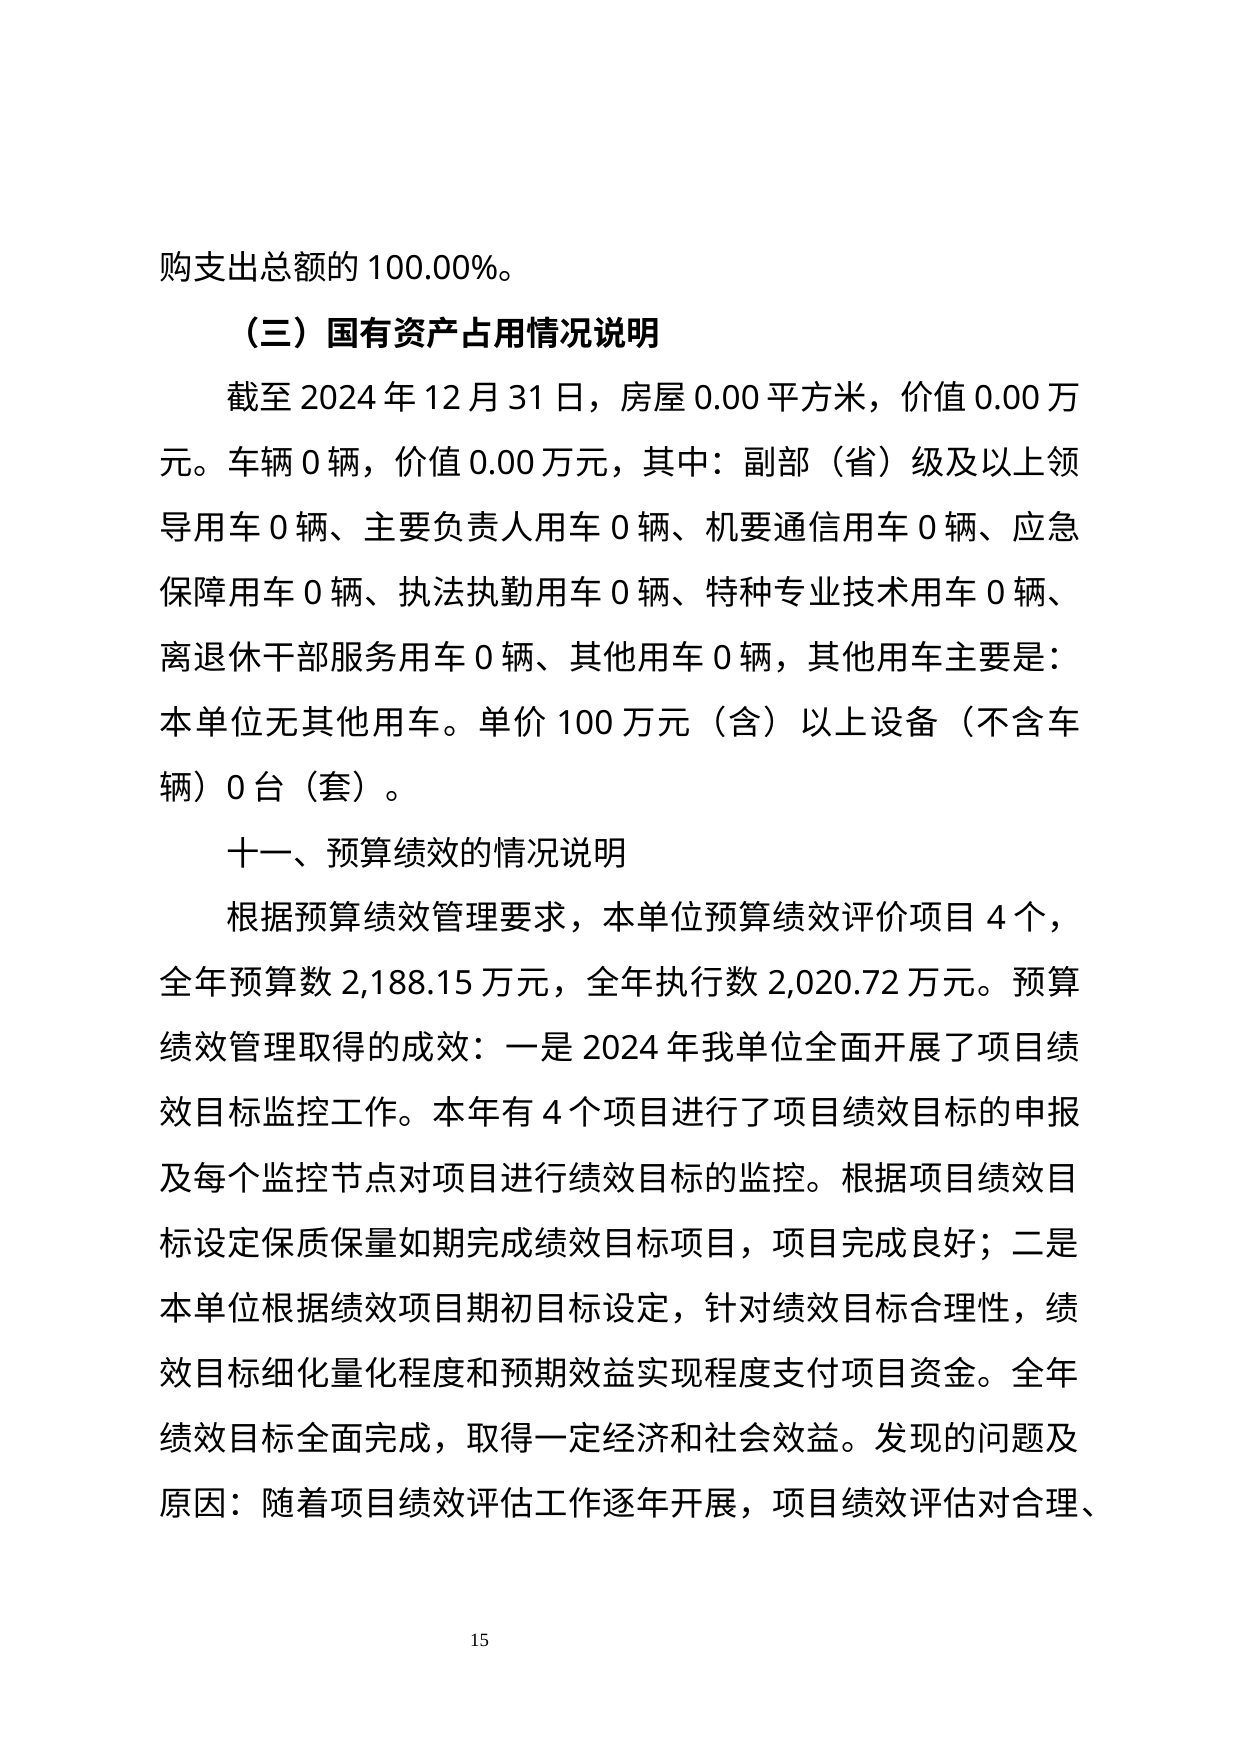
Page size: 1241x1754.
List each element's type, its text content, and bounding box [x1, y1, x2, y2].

text （三）国有资产占用情况说明 [159, 298, 1081, 363]
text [159, 883, 1081, 1533]
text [159, 233, 1081, 298]
text 截至2024年12月31日，房屋0.00平方米，价值0.00万元。车辆0辆，价值0.00万元，其中：副部（省）级及以上领导用车0辆、主要负责人用车0辆、机要通信用车0辆、应急保障用车0辆、执法执勤用车0辆、特种专业技术用车0辆、离退休干部服务用车0辆、其他用车0辆，其他用车主要是：本单位无其他用车。单价100万元（含）以上设备（不含车辆）0台（套）。 [159, 363, 1081, 818]
text 十一、预算绩效的情况说明 [159, 818, 1081, 883]
